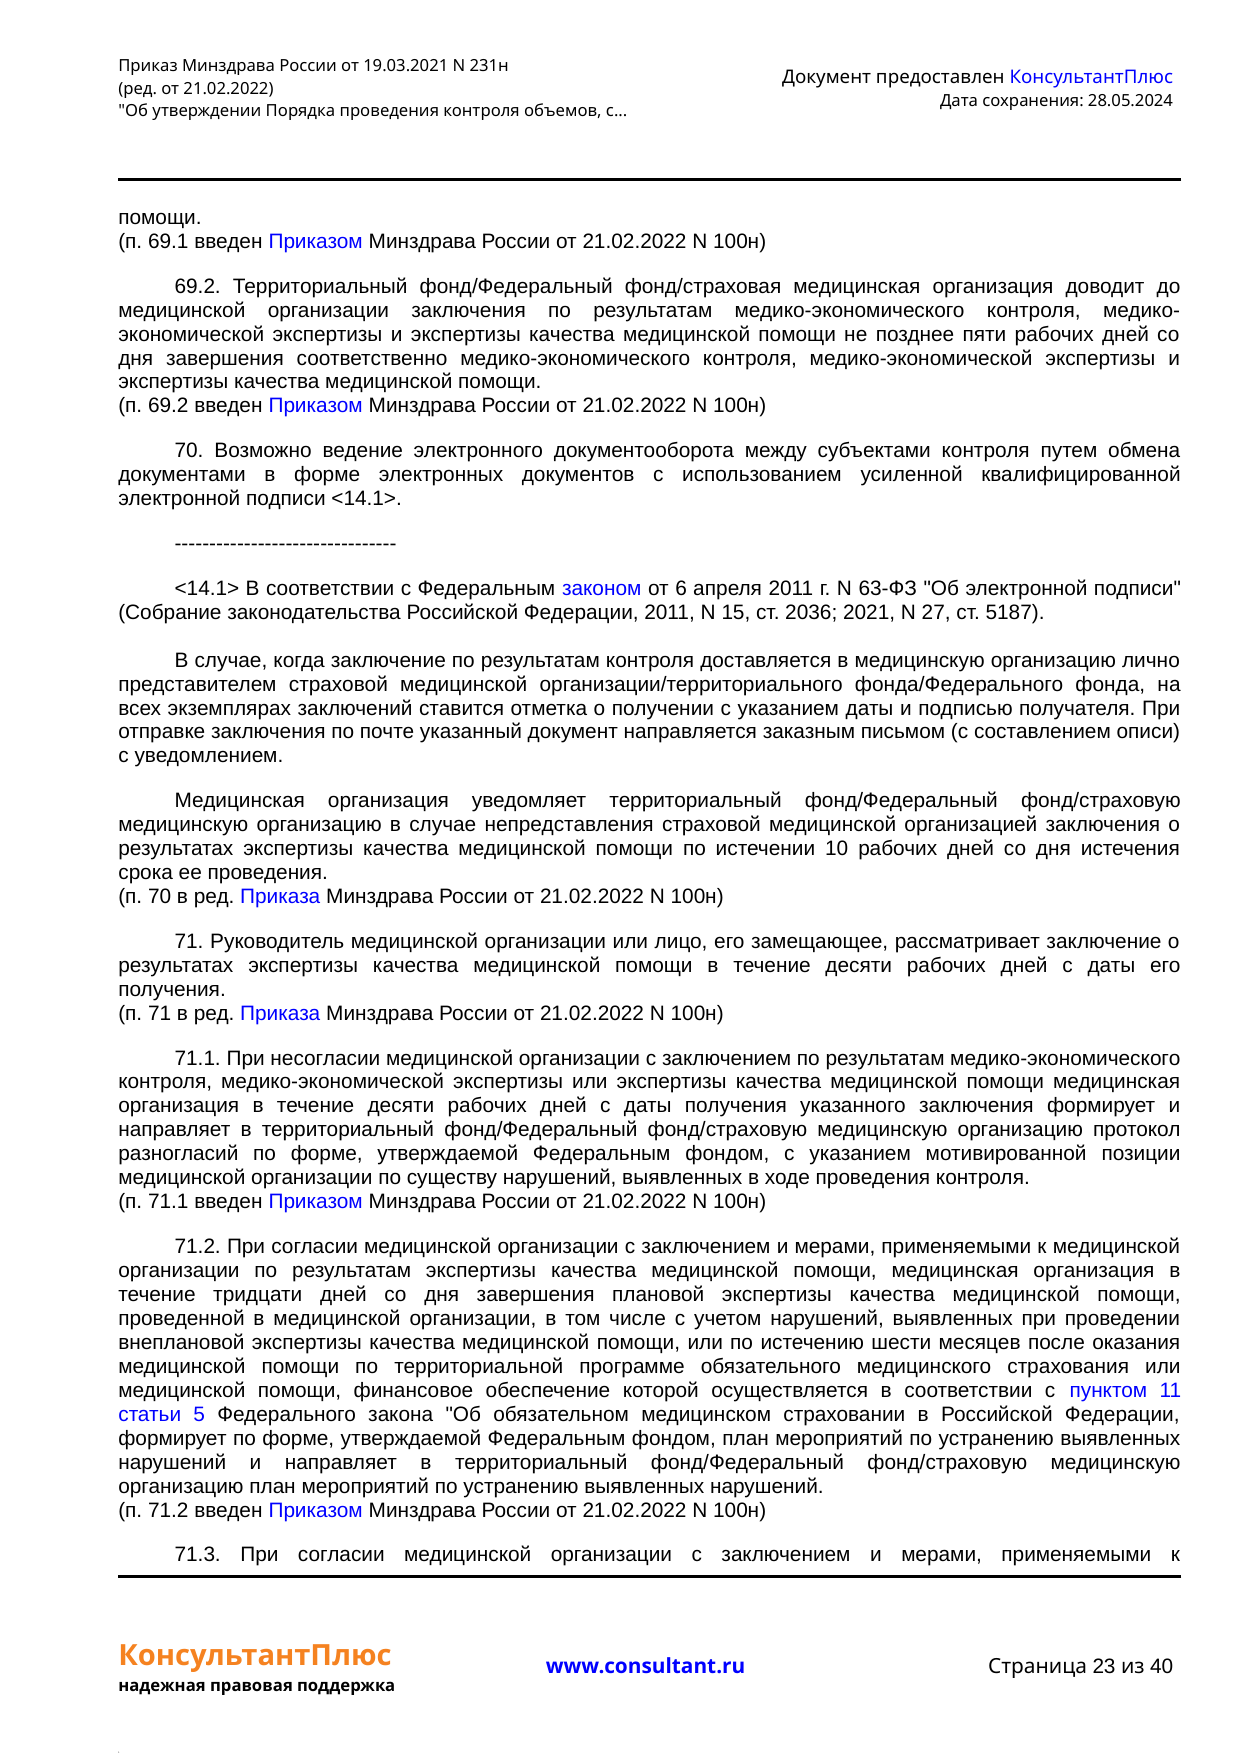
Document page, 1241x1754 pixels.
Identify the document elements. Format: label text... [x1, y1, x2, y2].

text 71.1. При несогласии медицинской организации с заключением по результатам медико-экономического контроля, медико-экономической экспертизы или экспертизы качества медицинской помощи медицинская организация в течение десяти рабочих дней с даты получения указанного заключения формирует и направляет в территориальный фонд/Федеральный фонд/страховую медицинскую организацию протокол разногласий по форме, утверждаемой Федеральным фондом, с указанием мотивированной позиции медицинской организации по существу нарушений, выявленных в ходе проведения контроля. [118, 1045, 1181, 1189]
text 71. Руководитель медицинской организации или лицо, его замещающее, рассматривает заключение о результатах экспертизы качества медицинской помощи в течение десяти рабочих дней с даты его получения. [118, 929, 1181, 1001]
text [118, 205, 1181, 229]
text (п. 69.2 введен Приказом Минздрава России от 21.02.2022 N 100н) [118, 393, 1181, 417]
text 70. Возможно ведение электронного документооборота между субъектами контроля путем обмена документами в форме электронных документов с использованием усиленной квалифицированной электронной подписи <14.1>. [118, 438, 1181, 510]
text 69.2. Территориальный фонд/Федеральный фонд/страховая медицинская организация доводит до медицинской организации заключения по результатам медико-экономического контроля, медико-экономической экспертизы и экспертизы качества медицинской помощи не позднее пяти рабочих дней со дня завершения соответственно медико-экономического контроля, медико-экономической экспертизы и экспертизы качества медицинской помощи. [118, 273, 1181, 393]
text (п. 71.1 введен Приказом Минздрава России от 21.02.2022 N 100н) [118, 1189, 1181, 1213]
text В случае, когда заключение по результатам контроля доставляется в медицинскую организацию лично представителем страховой медицинской организации/территориального фонда/Федерального фонда, на всех экземплярах заключений ставится отметка о получении с указанием даты и подписью получателя. При отправке заключения по почте указанный документ направляется заказным письмом (с составлением описи) с уведомлением. [118, 647, 1181, 767]
text (п. 71.2 введен Приказом Минздрава России от 21.02.2022 N 100н) [118, 1497, 1181, 1521]
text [118, 1542, 1181, 1566]
text 71.2. При согласии медицинской организации с заключением и мерами, применяемыми к медицинской организации по результатам экспертизы качества медицинской помощи, медицинская организация в течение тридцати дней со дня завершения плановой экспертизы качества медицинской помощи, проведенной в медицинской организации, в том числе с учетом нарушений, выявленных при проведении внеплановой экспертизы качества медицинской помощи, или по истечению шести месяцев после оказания медицинской помощи по территориальной программе обязательного медицинского страхования или медицинской помощи, финансовое обеспечение которой осуществляется в соответствии с пунктом 11 статьи 5 Федерального закона "Об обязательном медицинском страховании в Российской Федерации, формирует по форме, утверждаемой Федеральным фондом, план мероприятий по устранению выявленных нарушений и направляет в территориальный фонд/Федеральный фонд/страховую медицинскую организацию план мероприятий по устранению выявленных нарушений. [118, 1234, 1181, 1497]
text Медицинская организация уведомляет территориальный фонд/Федеральный фонд/страховую медицинскую организацию в случае непредставления страховой медицинской организацией заключения о результатах экспертизы качества медицинской помощи по истечении 10 рабочих дней со дня истечения срока ее проведения. [118, 788, 1181, 884]
text (п. 70 в ред. Приказа Минздрава России от 21.02.2022 N 100н) [118, 884, 1181, 908]
text (п. 69.1 введен Приказом Минздрава России от 21.02.2022 N 100н) [118, 229, 1181, 253]
text <14.1> В соответствии с Федеральным законом от 6 апреля 2011 г. N 63-ФЗ "Об электронной подписи" (Собрание законодательства Российской Федерации, 2011, N 15, ст. 2036; 2021, N 27, ст. 5187). [118, 576, 1181, 623]
text (п. 71 в ред. Приказа Минздрава России от 21.02.2022 N 100н) [118, 1001, 1181, 1024]
text -------------------------------- [118, 531, 1181, 555]
